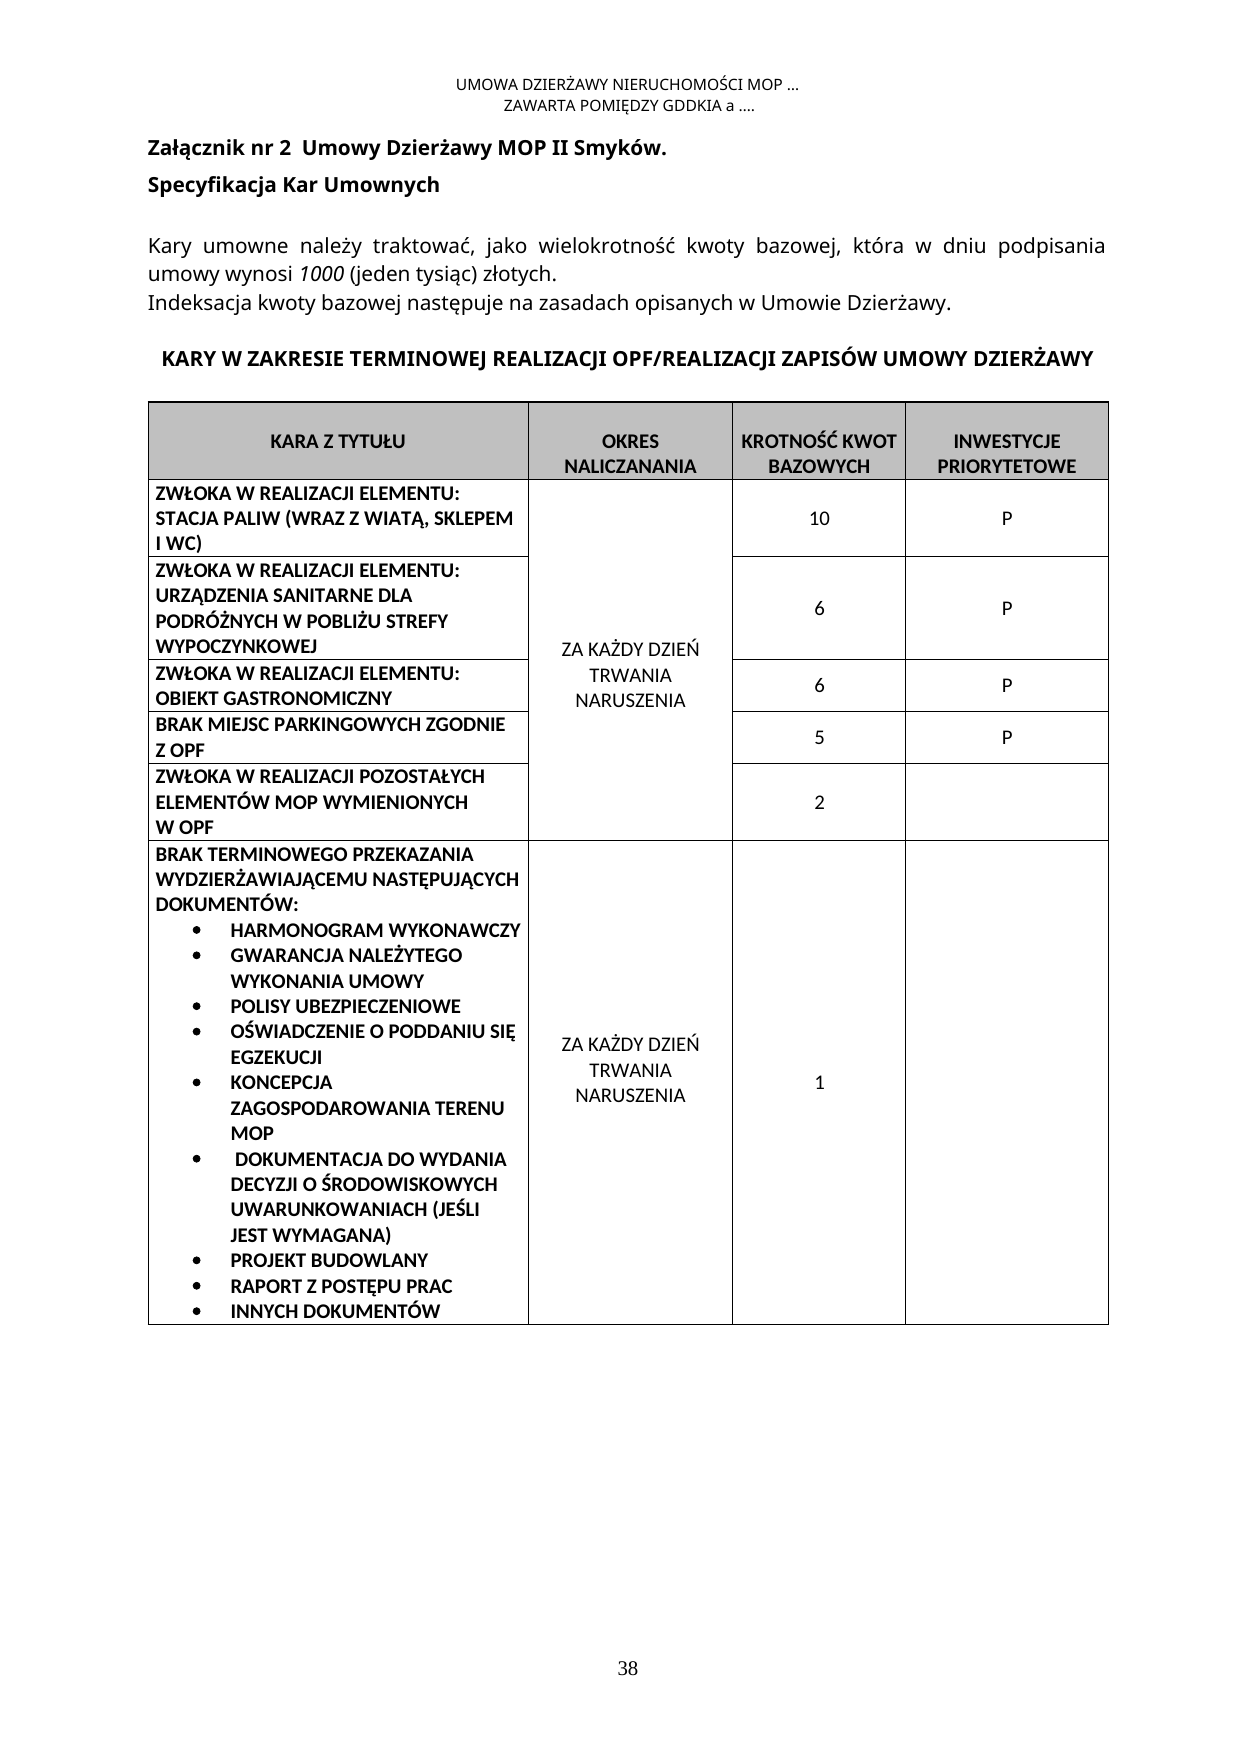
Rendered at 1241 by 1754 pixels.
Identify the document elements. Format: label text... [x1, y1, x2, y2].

table_cell 6 [733, 660, 905, 711]
table_cell 10 [733, 480, 905, 556]
table_cell P [906, 660, 1108, 711]
text Specyfikacja Kar Umownych [148, 170, 1107, 198]
table_cell BRAK MIEJSC PARKINGOWYCH ZGODNIE Z OPF [149, 712, 528, 762]
table_cell P [906, 712, 1108, 762]
text Indeksacja kwoty bazowej następuje na zasadach opisanych w Umowie Dzierżawy. [148, 288, 1107, 316]
table_cell ZWŁOKA W REALIZACJI ELEMENTU: STACJA PALIW (WRAZ Z WIATĄ, SKLEPEM I WC) [149, 480, 528, 556]
table_cell ZWŁOKA W REALIZACJI ELEMENTU: OBIEKT GASTRONOMICZNY [149, 660, 528, 711]
table_cell 1 [733, 841, 905, 1324]
table_cell BRAK TERMINOWEGO PRZEKAZANIA WYDZIERŻAWIAJĄCEMU NASTĘPUJĄCYCH DOKUMENTÓW: HARMONOGRAM WYKONAWCZY GWARANCJA NALEŻYTEGO WYKONANIA UMOWY POLISY UBEZPIECZENIOWE OŚWIADCZENIE O PODDANIU SIĘ EGZEKUCJI KONCEPCJA ZAGOSPODAROWANIA TERENU MOP DOKUMENTACJA DO WYDANIA DECYZJI O ŚRODOWISKOWYCH UWARUNKOWANIACH (JEŚLI JEST WYMAGANA) PROJEKT BUDOWLANY RAPORT Z POSTĘPU PRAC INNYCH DOKUMENTÓW [149, 841, 528, 1324]
table_cell 6 [733, 557, 905, 659]
text Kary umowne należy traktować, jako wielokrotność kwoty bazowej, która w dniu podpisania umowy wynosi 1000 (jeden tysiąc) złotych. [148, 231, 1107, 288]
text KARY W ZAKRESIE TERMINOWEJ REALIZACJI OPF/REALIZACJI ZAPISÓW UMOWY DZIERŻAWY [148, 344, 1107, 373]
table_cell ZWŁOKA W REALIZACJI POZOSTAŁYCH ELEMENTÓW MOP WYMIENIONYCH W OPF [149, 764, 528, 840]
table_cell [906, 764, 1108, 840]
text Załącznik nr 2 Umowy Dzierżawy MOP II Smyków. [148, 133, 1107, 161]
table_header OKRES NALICZANANIA [529, 403, 732, 479]
table_cell ZA KAŻDY DZIEŃ TRWANIA NARUSZENIA [529, 841, 732, 1324]
table_cell ZA KAŻDY DZIEŃ TRWANIA NARUSZENIA [529, 480, 732, 840]
table_header INWESTYCJE PRIORYTETOWE [906, 403, 1108, 479]
table_cell 2 [733, 764, 905, 840]
table_header KROTNOŚĆ KWOT BAZOWYCH [733, 403, 905, 479]
table_cell [906, 841, 1108, 1324]
table_cell P [906, 480, 1108, 556]
table_cell 5 [733, 712, 905, 762]
table_header KARA Z TYTUŁU [149, 403, 528, 479]
table_cell P [906, 557, 1108, 659]
table_cell ZWŁOKA W REALIZACJI ELEMENTU: URZĄDZENIA SANITARNE DLA PODRÓŻNYCH W POBLIŻU STREFY WYPOCZYNKOWEJ [149, 557, 528, 659]
